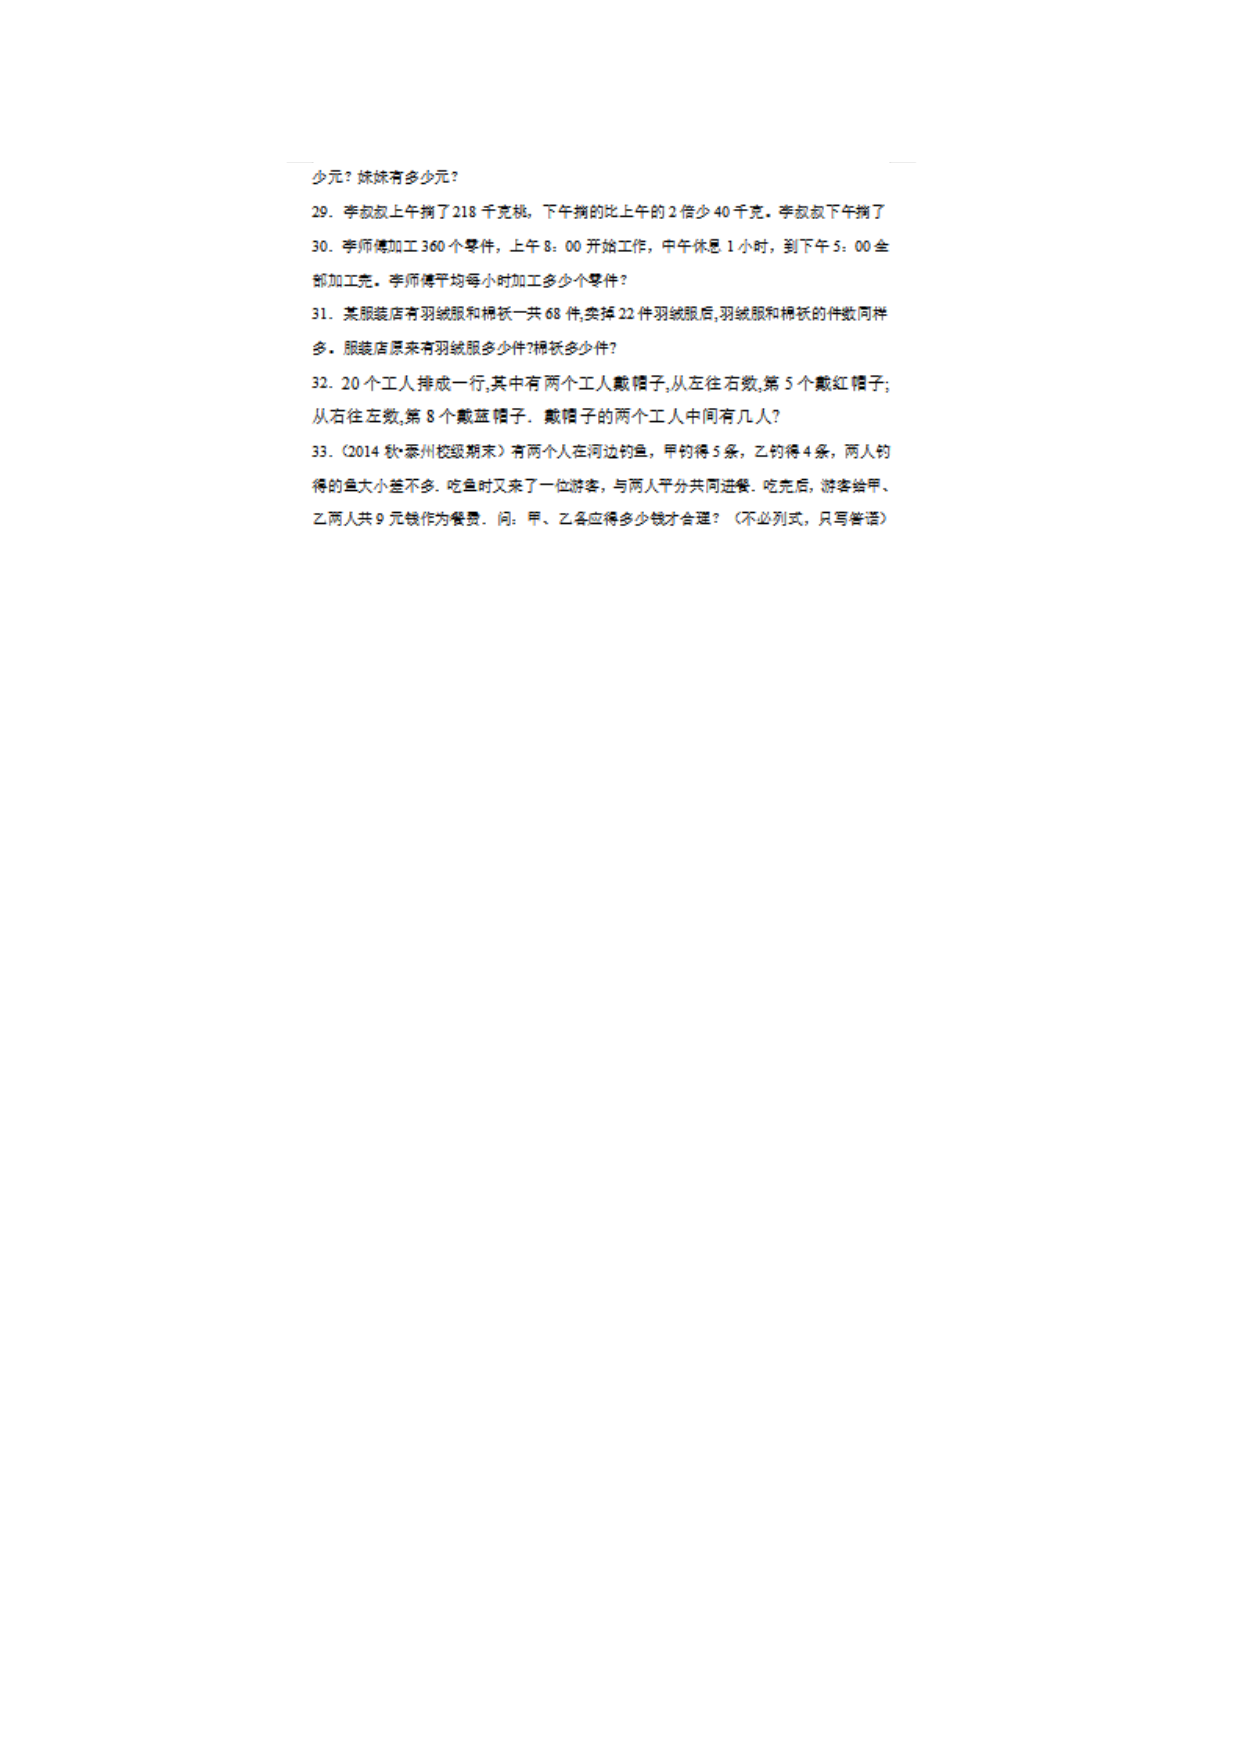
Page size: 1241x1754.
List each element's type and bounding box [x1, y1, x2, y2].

picture [284, 162, 957, 642]
